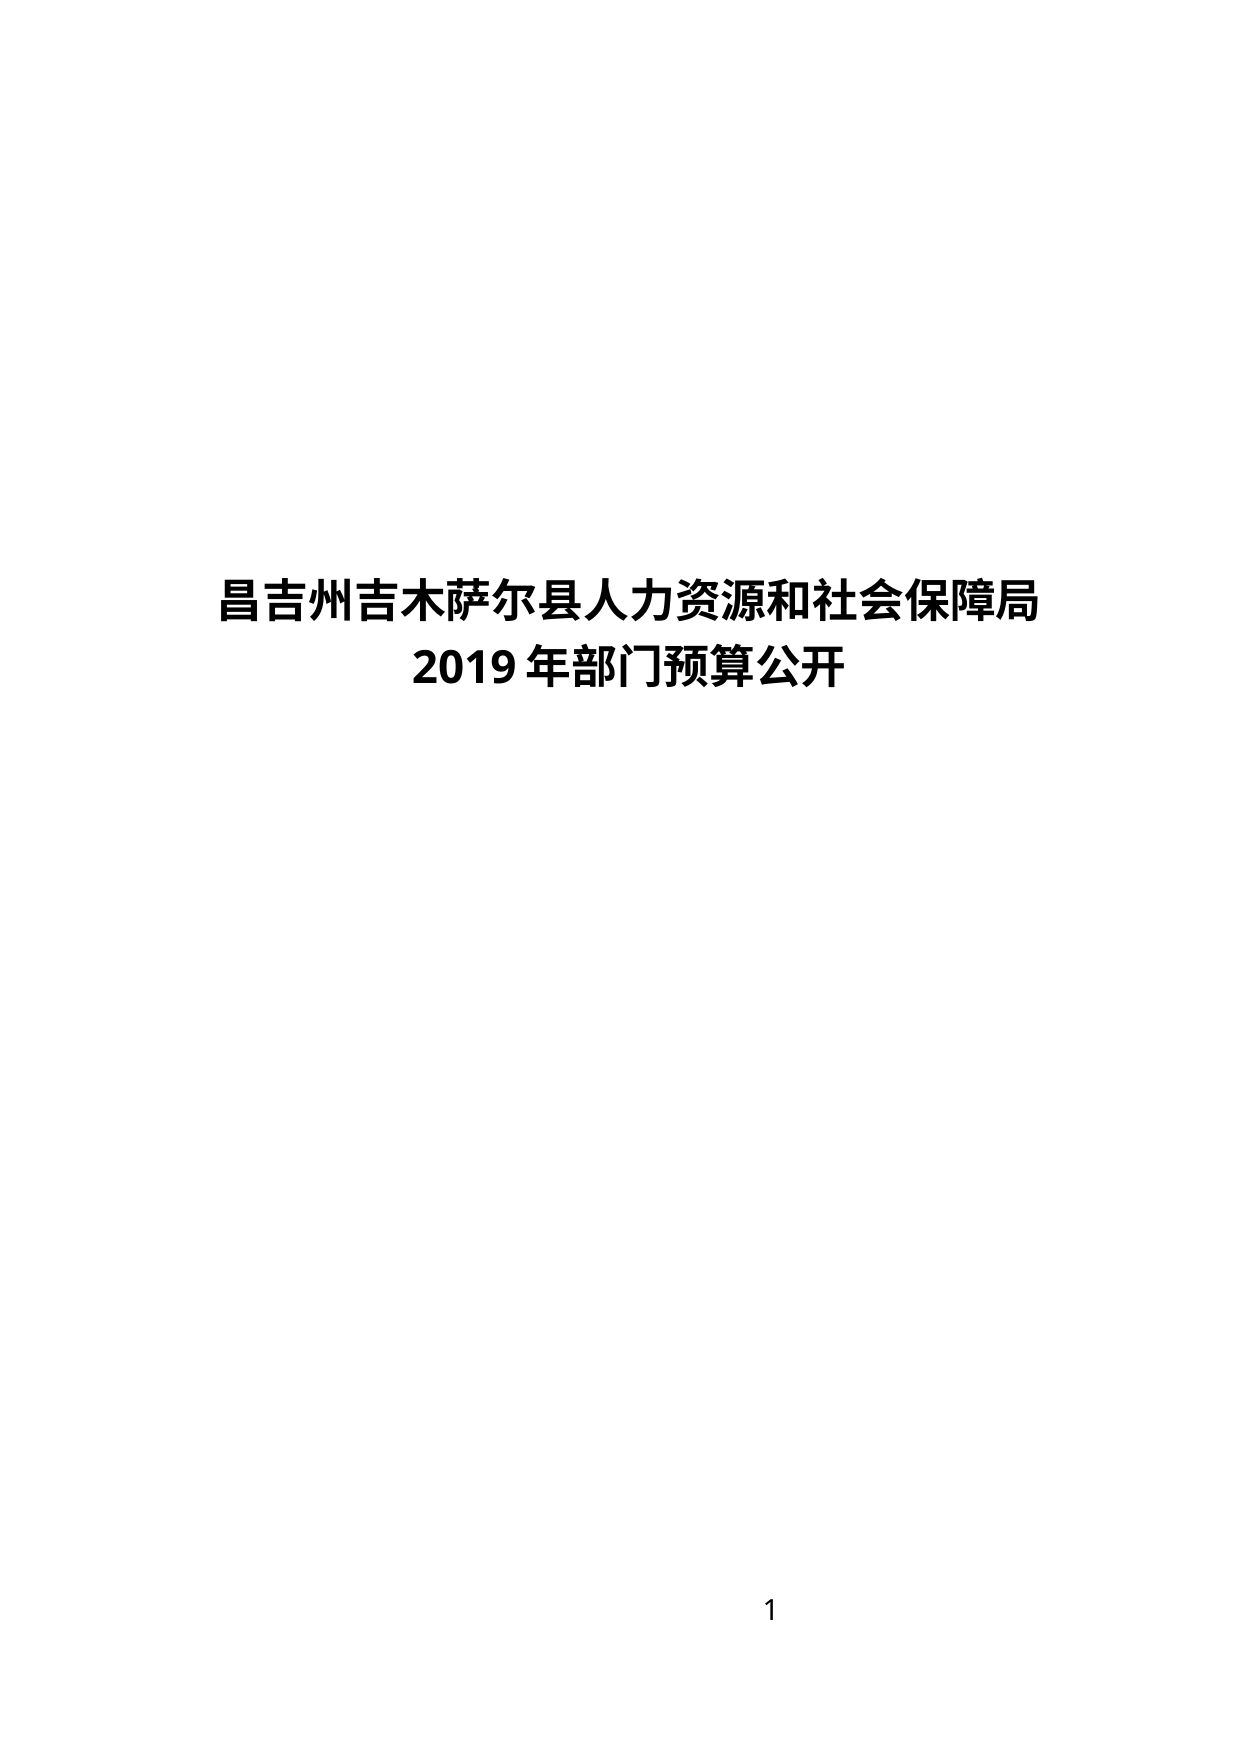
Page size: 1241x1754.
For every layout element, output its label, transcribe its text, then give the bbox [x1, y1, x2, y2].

text 昌吉州吉木萨尔县人力资源和社会保障局2019年部门预算公开 [165, 564, 1092, 697]
